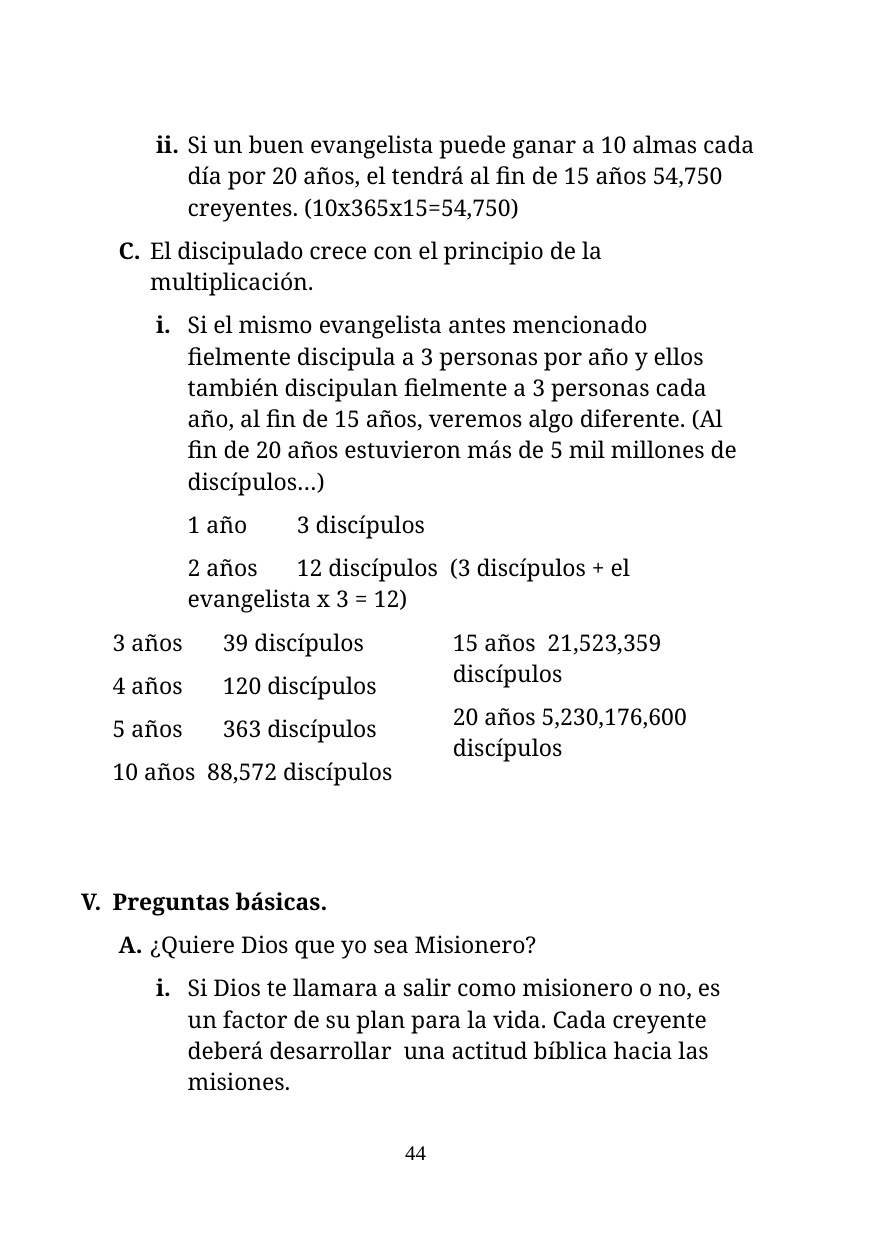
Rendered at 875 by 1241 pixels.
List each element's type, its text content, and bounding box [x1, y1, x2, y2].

list Si Dios te llamara a salir como misionero o no, es un factor de su plan para la vida. Cada creyente deberá desarrollar una actitud bíblica hacia las misiones. [150, 972, 756, 1097]
list 4 años 120 discípulos [112, 670, 415, 701]
list 15 años 21,523,359 discípulos [453, 626, 756, 689]
list 10 años 88,572 discípulos [112, 756, 415, 787]
list 1 año 3 discípulos [187, 509, 756, 540]
list 5 años 363 discípulos [112, 713, 415, 744]
list ¿Quiere Dios que yo sea Misionero? [112, 929, 756, 960]
list 20 años 5,230,176,600 discípulos [453, 701, 756, 763]
list 3 años 39 discípulos [112, 626, 415, 658]
list Si un buen evangelista puede ganar a 10 almas cada día por 20 años, el tendrá al fin de 15 años 54,750 creyentes. (10x365x15=54,750) [150, 129, 756, 223]
list Si el mismo evangelista antes mencionado fielmente discipula a 3 personas por año y ellos también discipulan fielmente a 3 personas cada año, al fin de 15 años, veremos algo diferente. (Al fin de 20 años estuvieron más de 5 mil millones de discípulos…) [150, 309, 756, 497]
list Preguntas básicas. [75, 886, 756, 917]
list El discipulado crece con el principio de la multiplicación. [112, 235, 756, 297]
list 2 años 12 discípulos (3 discípulos + el evangelista x 3 = 12) [187, 552, 756, 614]
